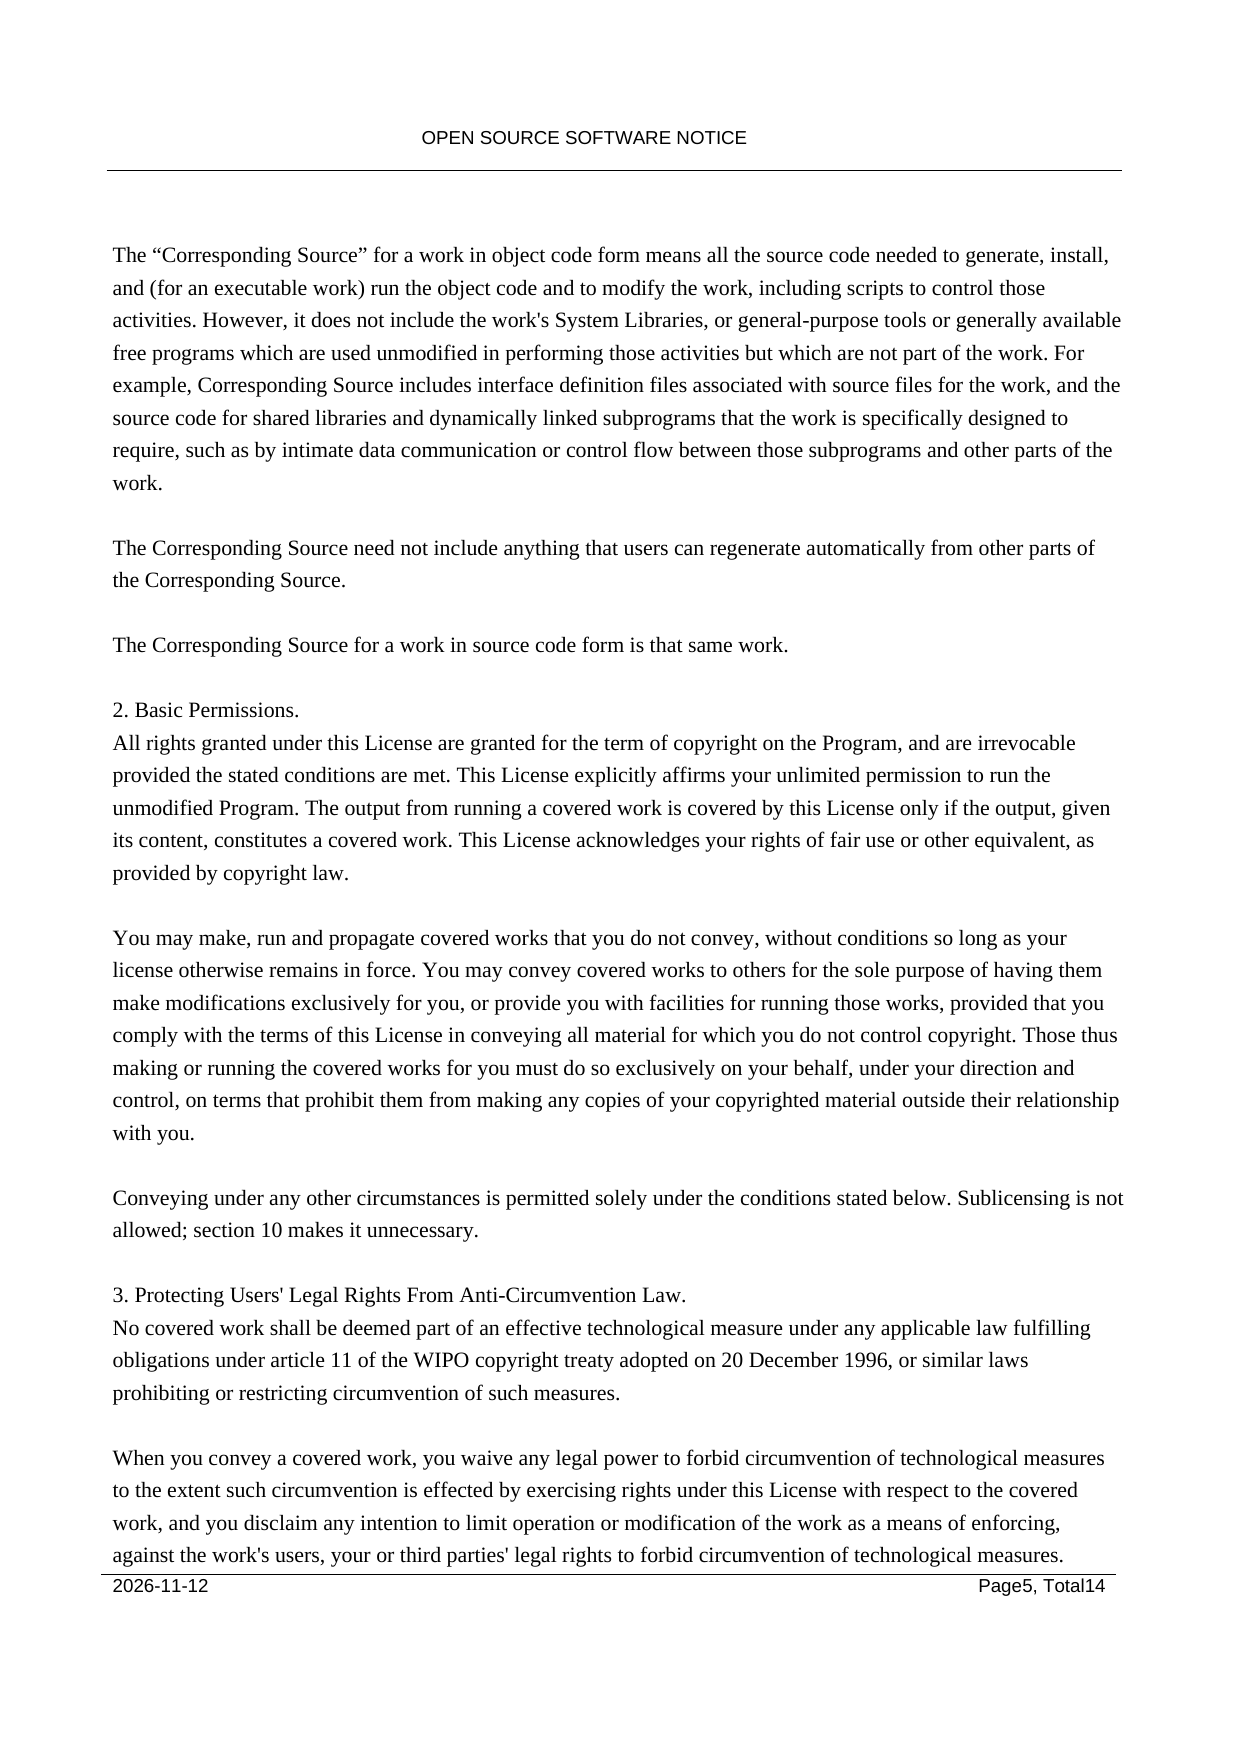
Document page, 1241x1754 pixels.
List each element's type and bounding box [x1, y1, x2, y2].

text [112, 206, 1128, 1571]
